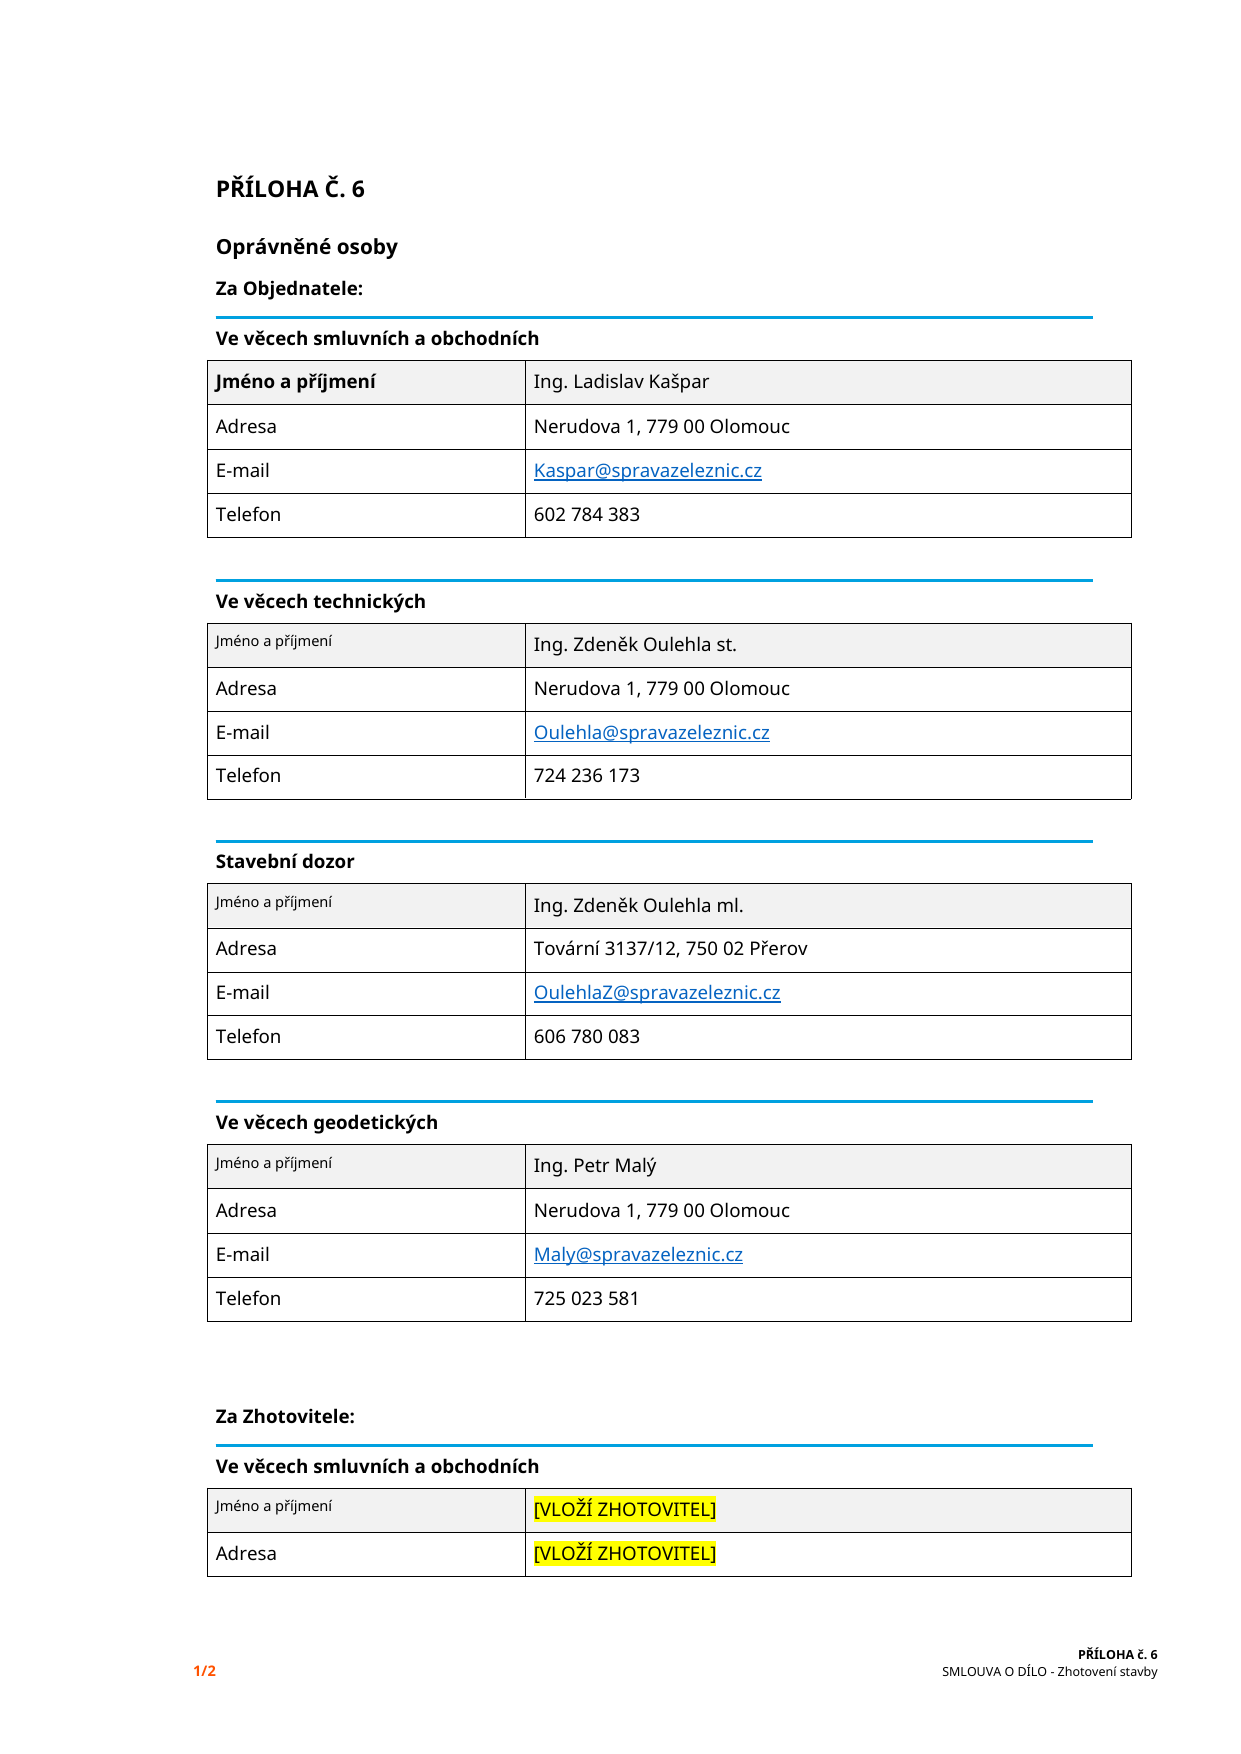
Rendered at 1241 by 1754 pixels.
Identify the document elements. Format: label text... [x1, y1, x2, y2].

table_cell E-mail [208, 712, 525, 754]
table_cell Nerudova 1, 779 00 Olomouc [526, 1189, 1131, 1232]
table_cell Adresa [208, 405, 525, 448]
table_cell 602 784 383 [526, 494, 1131, 537]
table_cell [VLOŽÍ ZHOTOVITEL] [526, 1533, 1131, 1576]
text Ve věcech technických [216, 582, 1093, 614]
table_header Jméno a příjmení [208, 361, 525, 404]
table_cell E-mail [208, 1234, 525, 1277]
table_cell Telefon [208, 494, 525, 537]
table_header Jméno a příjmení [208, 884, 525, 927]
table_cell Adresa [208, 1533, 525, 1576]
table_cell 724 236 173 [526, 756, 1131, 798]
table_cell Adresa [208, 1189, 525, 1232]
table_header Ing. Ladislav Kašpar [526, 361, 1131, 404]
text Ve věcech geodetických [216, 1103, 1093, 1135]
table_header Jméno a příjmení [208, 1145, 525, 1188]
table_header Ing. Zdeněk Oulehla ml. [526, 884, 1131, 927]
text Za Objednatele: [216, 276, 1093, 301]
table_header Jméno a příjmení [208, 1489, 525, 1532]
table_header Ing. Zdeněk Oulehla st. [526, 624, 1131, 667]
table_cell 606 780 083 [526, 1016, 1131, 1059]
table_cell E-mail [208, 450, 525, 493]
table_cell Nerudova 1, 779 00 Olomouc [526, 668, 1131, 711]
table_header [VLOŽÍ ZHOTOVITEL] [526, 1489, 1131, 1532]
table_cell E-mail [208, 973, 525, 1015]
table_cell Adresa [208, 668, 525, 711]
table_cell Telefon [208, 1278, 525, 1321]
table_cell 725 023 581 [526, 1278, 1131, 1321]
text Ve věcech smluvních a obchodních [216, 1447, 1093, 1479]
table_cell Telefon [208, 756, 525, 798]
table_cell Adresa [208, 929, 525, 971]
text Oprávněné osoby [216, 232, 1093, 260]
text Za Zhotovitele: [216, 1403, 1093, 1429]
text Příloha č. 6 [216, 172, 1093, 204]
table_header Ing. Petr Malý [526, 1145, 1131, 1188]
table_cell Kaspar@spravazeleznic.cz [526, 450, 1131, 493]
table_cell Tovární 3137/12, 750 02 Přerov [526, 929, 1131, 971]
text Stavební dozor [216, 843, 1093, 874]
table_cell Maly@spravazeleznic.cz [526, 1234, 1131, 1277]
text Ve věcech smluvních a obchodních [216, 319, 1093, 351]
table_cell OulehlaZ@spravazeleznic.cz [526, 973, 1131, 1015]
table_cell Nerudova 1, 779 00 Olomouc [526, 405, 1131, 448]
table_header Jméno a příjmení [208, 624, 525, 667]
table_cell Oulehla@spravazeleznic.cz [526, 712, 1131, 754]
table_cell Telefon [208, 1016, 525, 1059]
